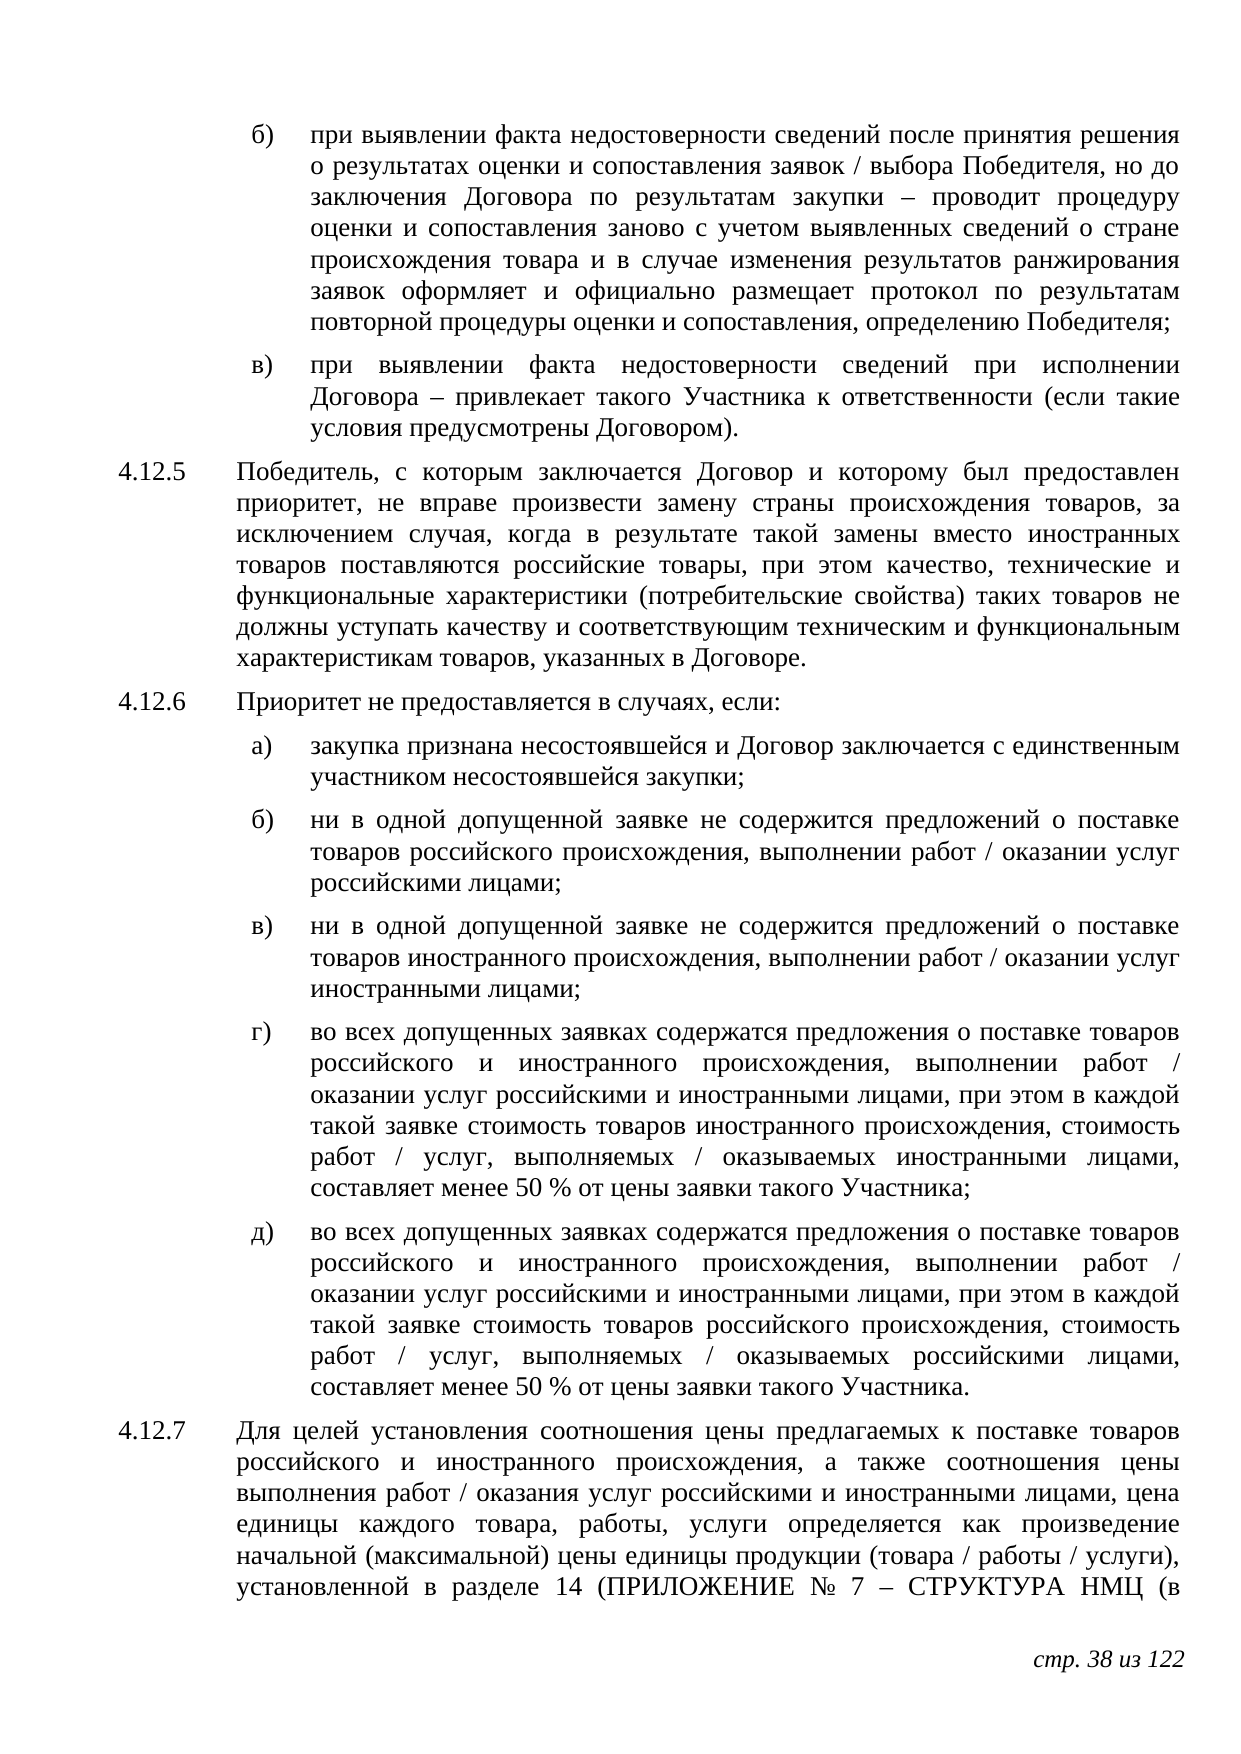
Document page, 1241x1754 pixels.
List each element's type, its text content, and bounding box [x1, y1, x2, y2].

text Приоритет не предоставляется в случаях, если: [118, 685, 1181, 716]
text закупка признана несостоявшейся и Договор заключается с единственным участником несостоявшейся закупки; [251, 729, 1181, 791]
text при выявлении факта недостоверности сведений при исполнении Договора – привлекает такого Участника к ответственности (если такие условия предусмотрены Договором). [251, 349, 1181, 442]
text ни в одной допущенной заявке не содержится предложений о поставке товаров российского происхождения, выполнении работ / оказании услуг российскими лицами; [251, 803, 1181, 897]
text во всех допущенных заявках содержатся предложения о поставке товаров российского и иностранного происхождения, выполнении работ / оказании услуг российскими и иностранными лицами, при этом в каждой такой заявке стоимость товаров российского происхождения, стоимость работ / услуг, выполняемых / оказываемых российскими лицами, составляет менее 50 % от цены заявки такого Участника. [251, 1215, 1181, 1402]
text при выявлении факта недостоверности сведений после принятия решения о результатах оценки и сопоставления заявок / выбора Победителя, но до заключения Договора по результатам закупки – проводит процедуру оценки и сопоставления заново с учетом выявленных сведений о стране происхождения товара и в случае изменения результатов ранжирования заявок оформляет и официально размещает протокол по результатам повторной процедуры оценки и сопоставления, определению Победителя; [251, 118, 1181, 336]
text Победитель, с которым заключается Договор и которому был предоставлен приоритет, не вправе произвести замену страны происхождения товаров, за исключением случая, когда в результате такой замены вместо иностранных товаров поставляются российские товары, при этом качество, технические и функциональные характеристики (потребительские свойства) таких товаров не должны уступать качеству и соответствующим техническим и функциональным характеристикам товаров, указанных в Договоре. [118, 454, 1181, 673]
text во всех допущенных заявках содержатся предложения о поставке товаров российского и иностранного происхождения, выполнении работ / оказании услуг российскими и иностранными лицами, при этом в каждой такой заявке стоимость товаров иностранного происхождения, стоимость работ / услуг, выполняемых / оказываемых иностранными лицами, составляет менее 50 % от цены заявки такого Участника; [251, 1015, 1181, 1202]
text ни в одной допущенной заявке не содержится предложений о поставке товаров иностранного происхождения, выполнении работ / оказании услуг иностранными лицами; [251, 909, 1181, 1003]
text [118, 1414, 1181, 1601]
